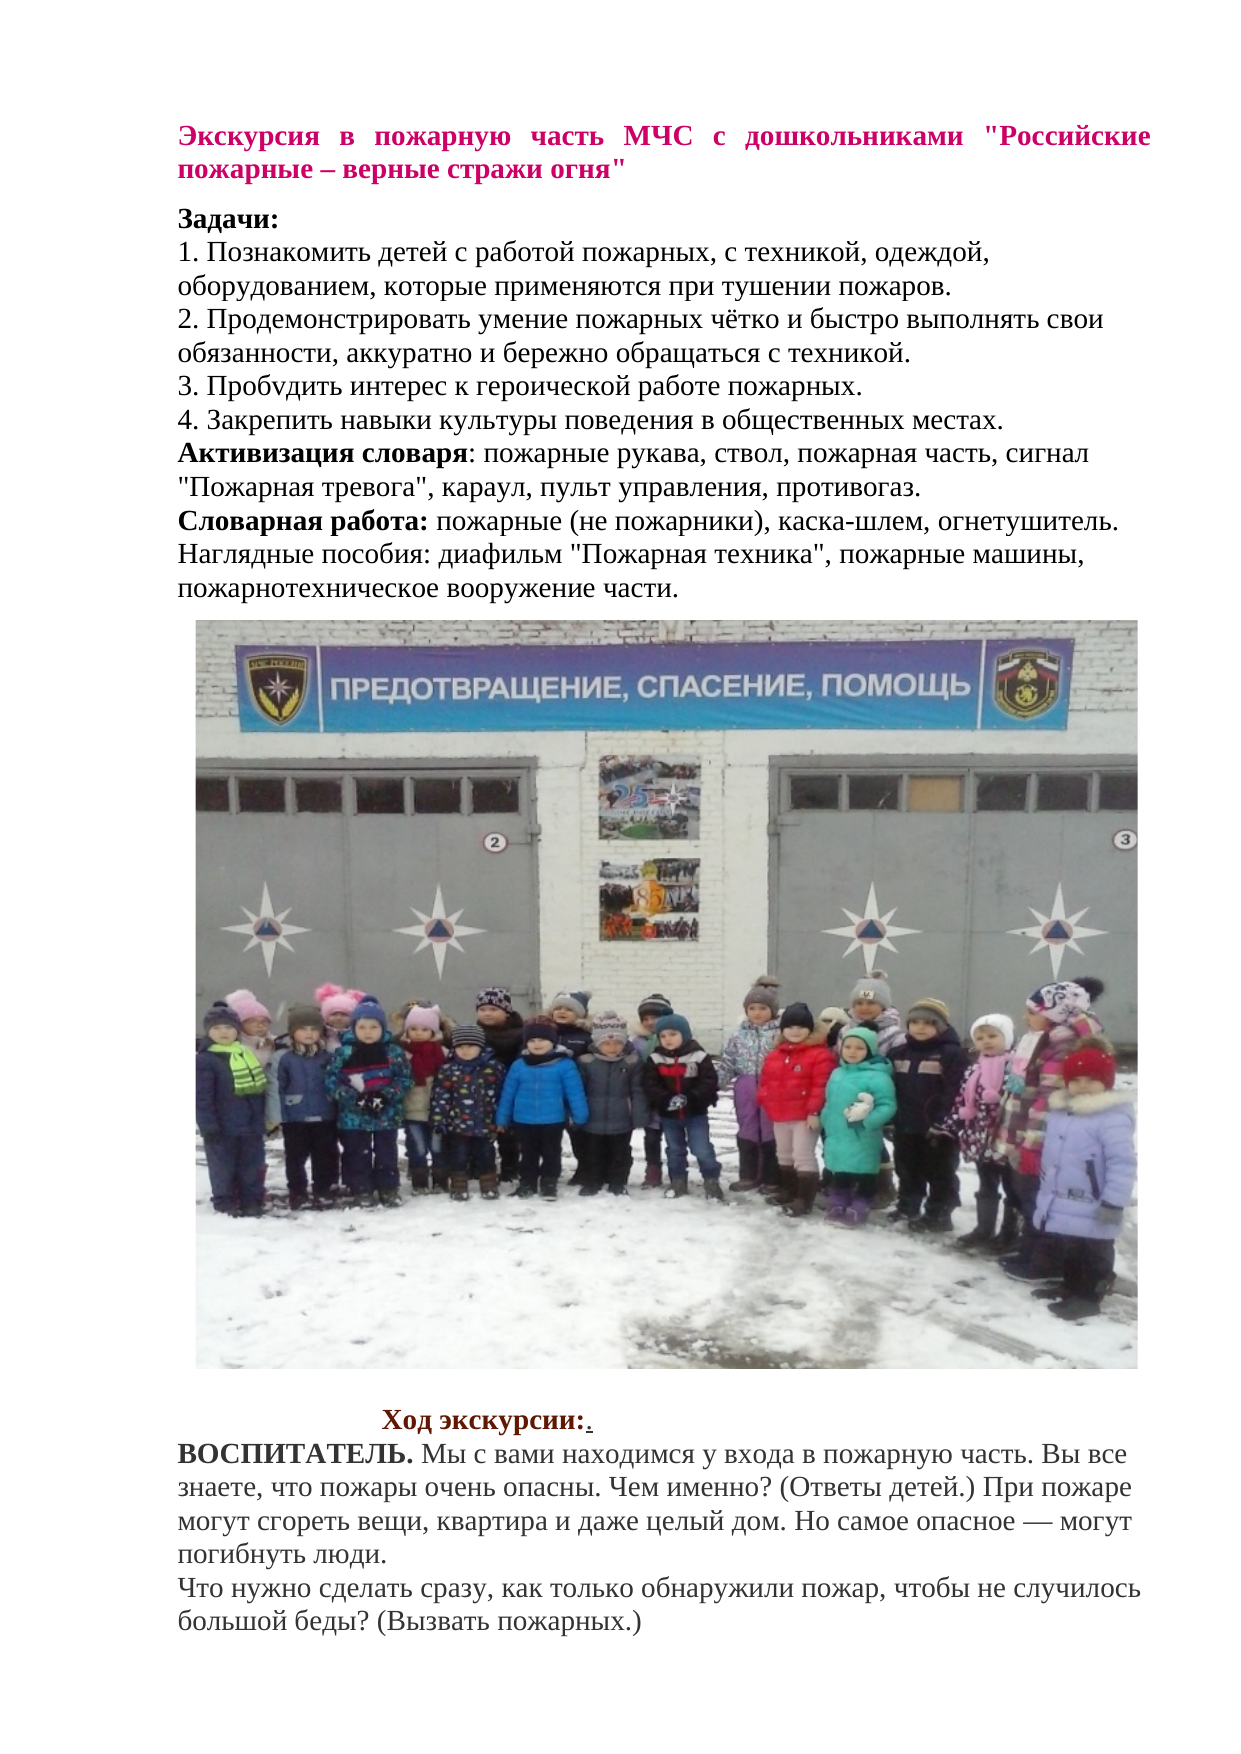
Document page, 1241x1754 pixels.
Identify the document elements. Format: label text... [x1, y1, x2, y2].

text Экскурсия в пожарную часть МЧС с дошкольниками "Российские пожарные – верные стражи огня" [177, 118, 1152, 185]
text Задачи: 1. Познакомить детей с работой пожарных, с техникой, одеждой, оборудованием, которые применяются при тушении пожаров. 2. Продемонстрировать умение пожарных чётко и быстро выполнять свои обязанности, аккуратно и бережно обращаться с техникой. 3. Пробvдить интерес к героической работе пожарных. 4. Закрепить навыки культуры поведения в общественных местах. Активизация словаря: пожарные рукава, ствол, пожарная часть, сигнал "Пожарная тревога", караул, пульт управления, противогаз. Словарная работа: пожарные (не пожарники), каска-шлем, огнетушитель. Наглядные пособия: диафильм "Пожарная техника", пожарные машины, пожарнотехническое вооружение части. [177, 201, 1152, 603]
text Ход экскурсии:. [177, 1402, 1152, 1436]
picture [195, 620, 1138, 1369]
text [177, 1436, 1152, 1637]
